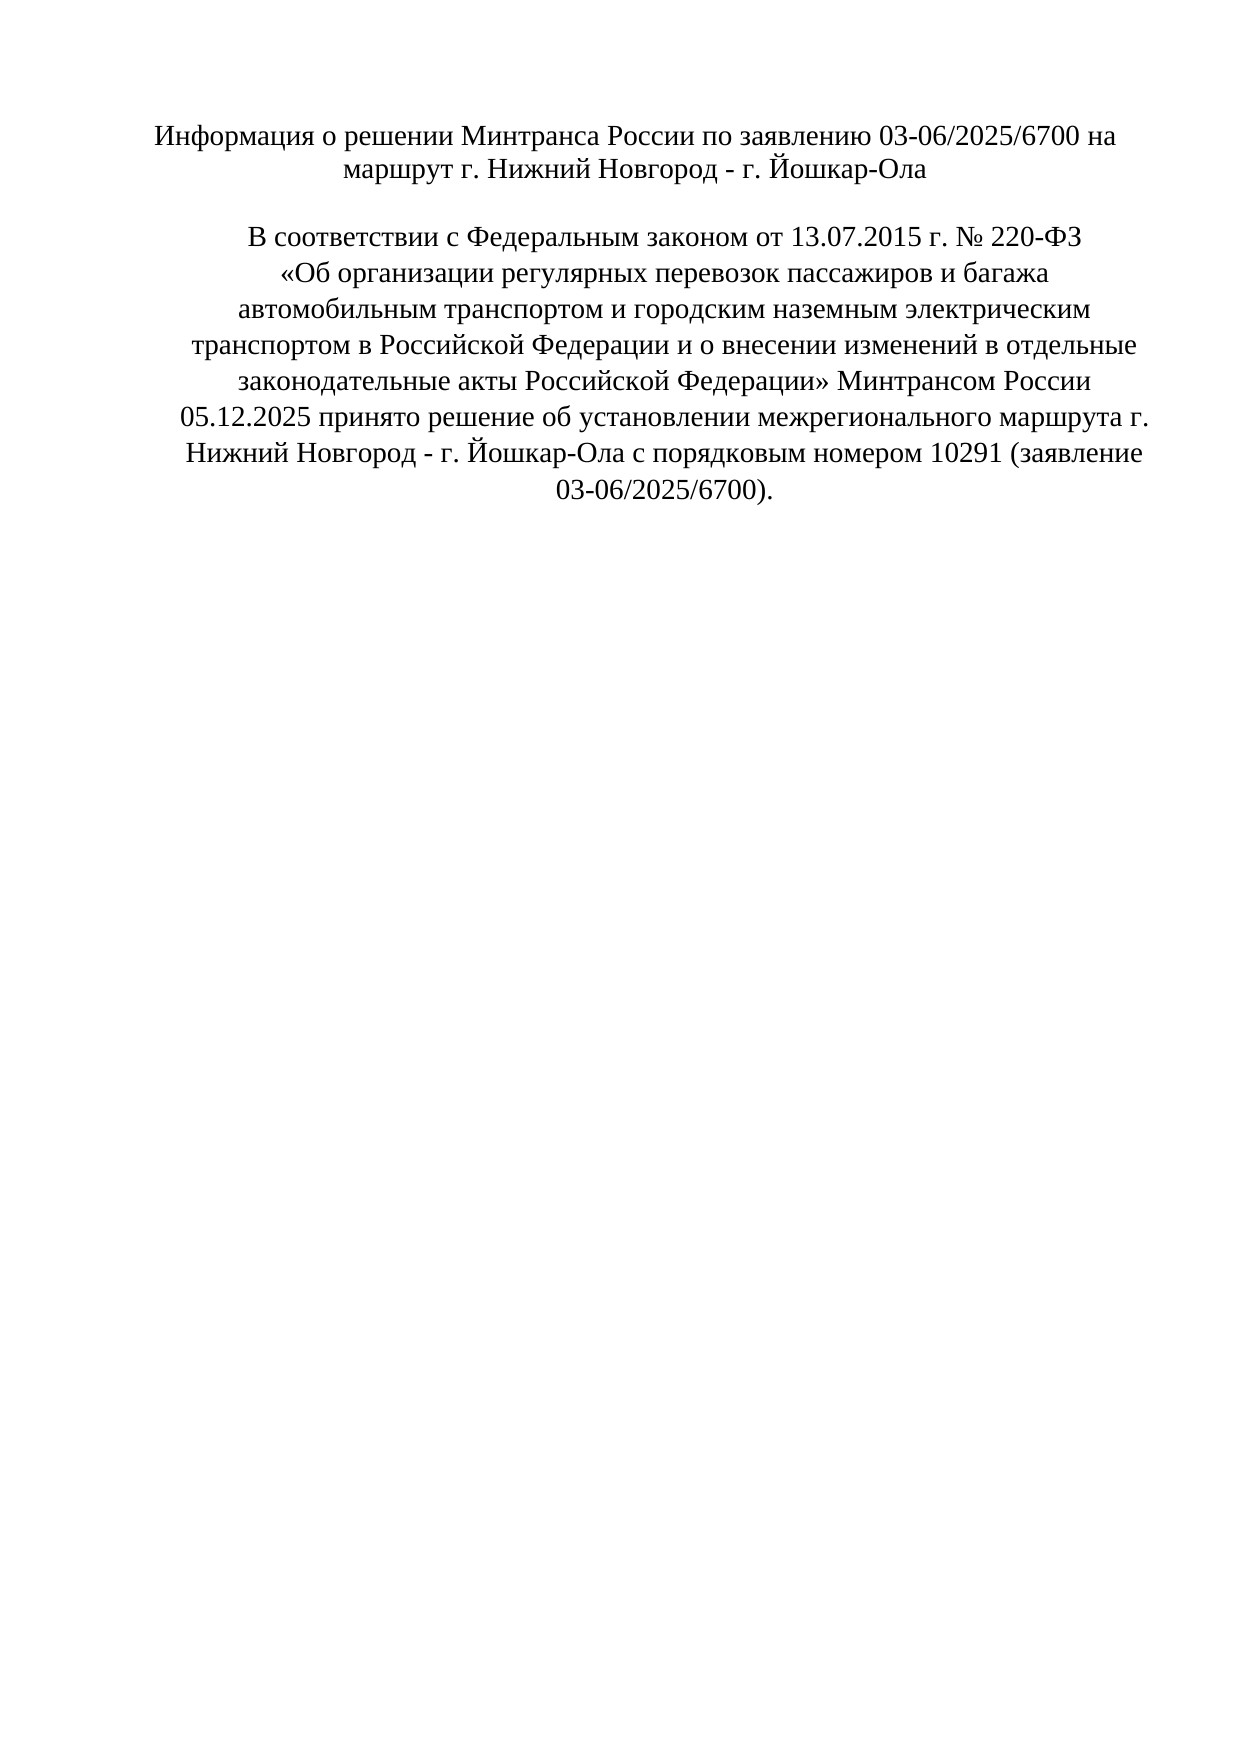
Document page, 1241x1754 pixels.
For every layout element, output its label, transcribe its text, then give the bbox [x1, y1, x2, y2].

text Информация о решении Минтранса России по заявлению 03-06/2025/6700 на маршрут г. Нижний Новгород - г. Йошкар-Ола [118, 118, 1152, 185]
text В соответствии с Федеральным законом от 13.07.2015 г. № 220-ФЗ «Об организации регулярных перевозок пассажиров и багажа автомобильным транспортом и городским наземным электрическим транспортом в Российской Федерации и о внесении изменений в отдельные законодательные акты Российской Федерации» Минтрансом России 05.12.2025 принято решение об установлении межрегионального маршрута г. Нижний Новгород - г. Йошкар-Ола с порядковым номером 10291 (заявление 03-06/2025/6700). [177, 219, 1152, 505]
